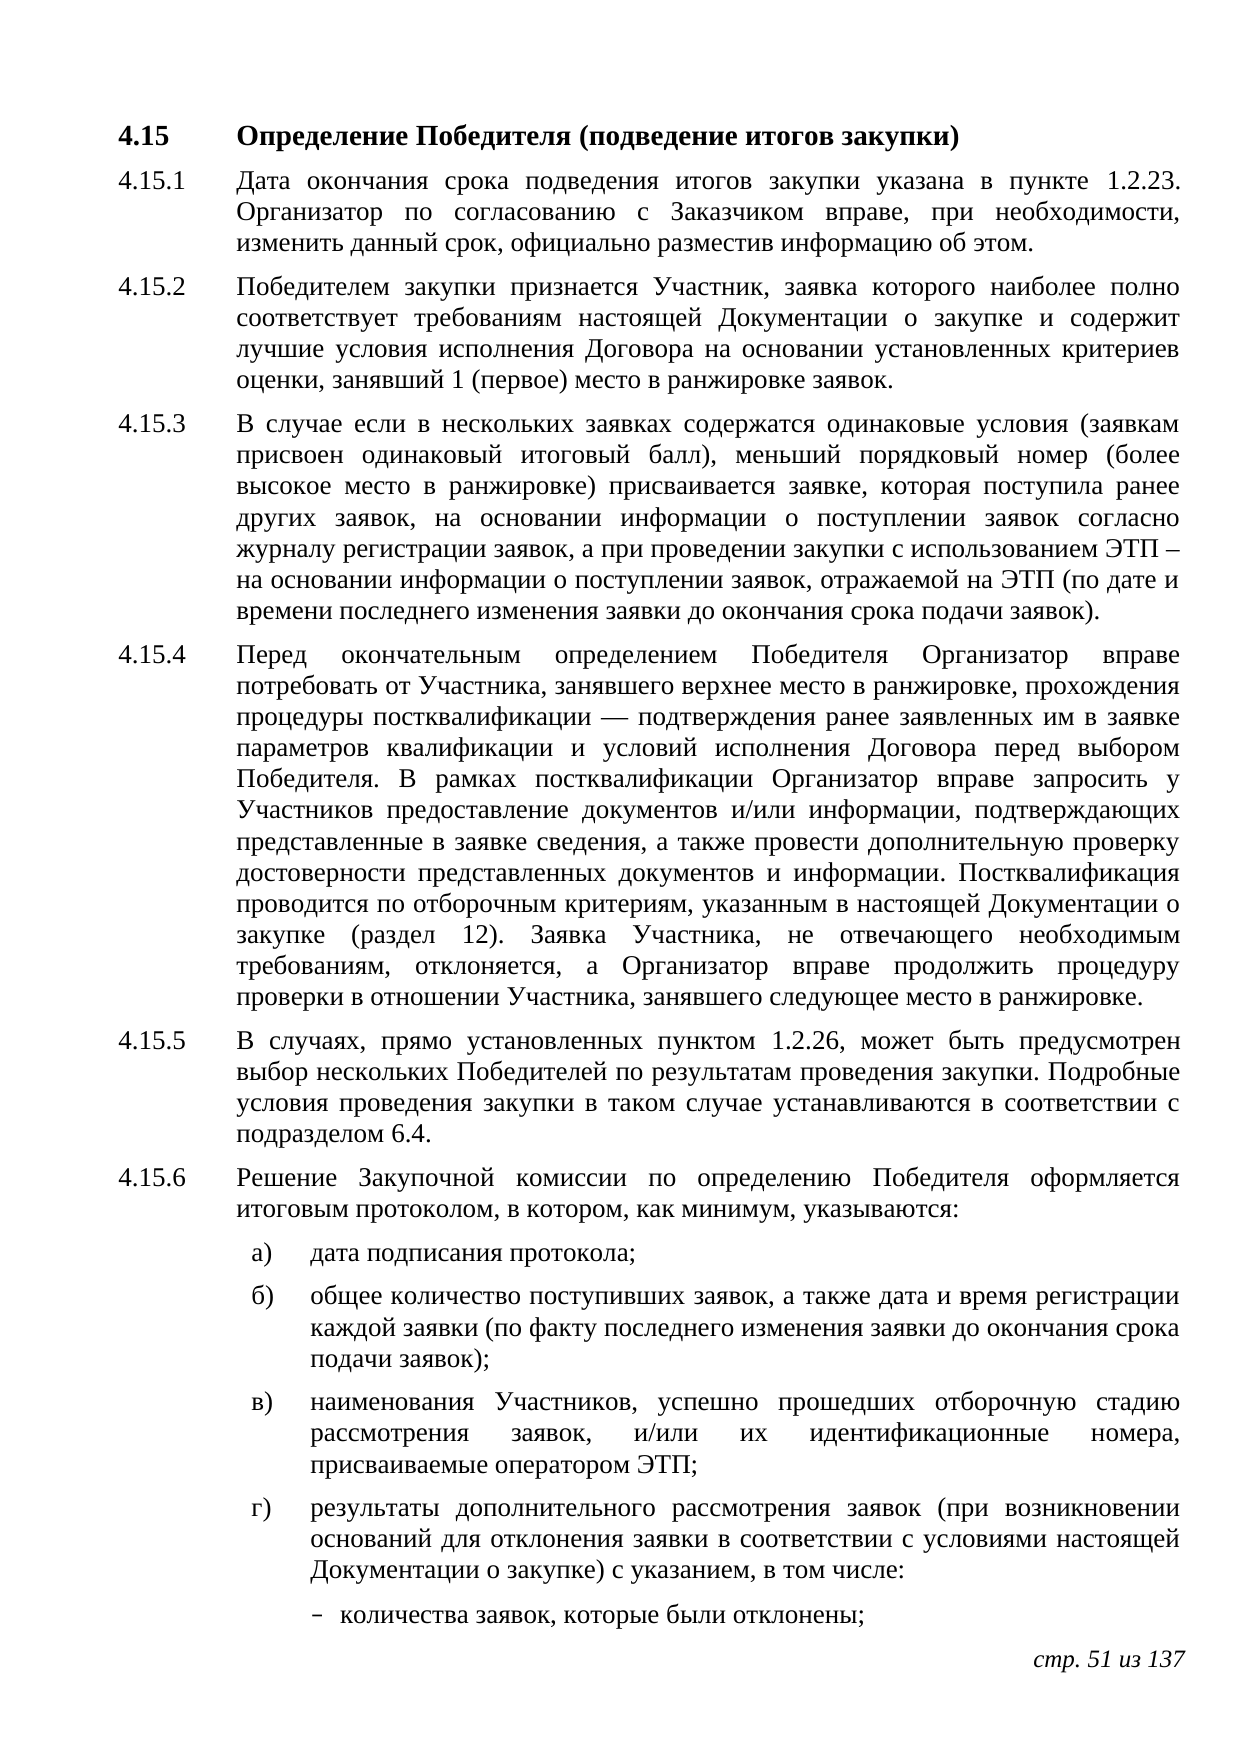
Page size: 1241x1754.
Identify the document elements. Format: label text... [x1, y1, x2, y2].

text Решение Закупочной комиссии по определению Победителя оформляется итоговым протоколом, в котором, как минимум, указываются: [118, 1161, 1181, 1223]
text В случаях, прямо установленных пунктом 1.2.26, может быть предусмотрен выбор нескольких Победителей по результатам проведения закупки. Подробные условия проведения закупки в таком случае устанавливаются в соответствии с подразделом 6.4. [118, 1024, 1181, 1148]
text дата подписания протокола; [251, 1236, 1181, 1267]
list количества заявок, которые были отклонены; [310, 1597, 1181, 1630]
text В случае если в нескольких заявках содержатся одинаковые условия (заявкам присвоен одинаковый итоговый балл), меньший порядковый номер (более высокое место в ранжировке) присваивается заявке, которая поступила ранее других заявок, на основании информации о поступлении заявок согласно журналу регистрации заявок, а при проведении закупки с использованием ЭТП – на основании информации о поступлении заявок, отражаемой на ЭТП (по дате и времени последнего изменения заявки до окончания срока подачи заявок). [118, 407, 1181, 625]
text результаты дополнительного рассмотрения заявок (при возникновении оснований для отклонения заявки в соответствии с условиями настоящей Документации о закупке) с указанием, в том числе: [251, 1491, 1181, 1585]
text наименования Участников, успешно прошедших отборочную стадию рассмотрения заявок, и/или их идентификационные номера, присваиваемые оператором ЭТП; [251, 1385, 1181, 1479]
text Дата окончания срока подведения итогов закупки указана в пункте 1.2.23. Организатор по согласованию с Заказчиком вправе, при необходимости, изменить данный срок, официально разместив информацию об этом. [118, 164, 1181, 258]
text Перед окончательным определением Победителя Организатор вправе потребовать от Участника, занявшего верхнее место в ранжировке, прохождения процедуры постквалификации — подтверждения ранее заявленных им в заявке параметров квалификации и условий исполнения Договора перед выбором Победителя. В рамках постквалификации Организатор вправе запросить у Участников предоставление документов и/или информации, подтверждающих представленные в заявке сведения, а также провести дополнительную проверку достоверности представленных документов и информации. Постквалификация проводится по отборочным критериям, указанным в настоящей Документации о закупке (раздел 12). Заявка Участника, не отвечающего необходимым требованиям, отклоняется, а Организатор вправе продолжить процедуру проверки в отношении Участника, занявшего следующее место в ранжировке. [118, 638, 1181, 1011]
text общее количество поступивших заявок, а также дата и время регистрации каждой заявки (по факту последнего изменения заявки до окончания срока подачи заявок); [251, 1279, 1181, 1373]
text Победителем закупки признается Участник, заявка которого наиболее полно соответствует требованиям настоящей Документации о закупке и содержит лучшие условия исполнения Договора на основании установленных критериев оценки, занявший 1 (первое) место в ранжировке заявок. [118, 270, 1181, 395]
subtitle Определение Победителя (подведение итогов закупки) [118, 118, 1181, 152]
